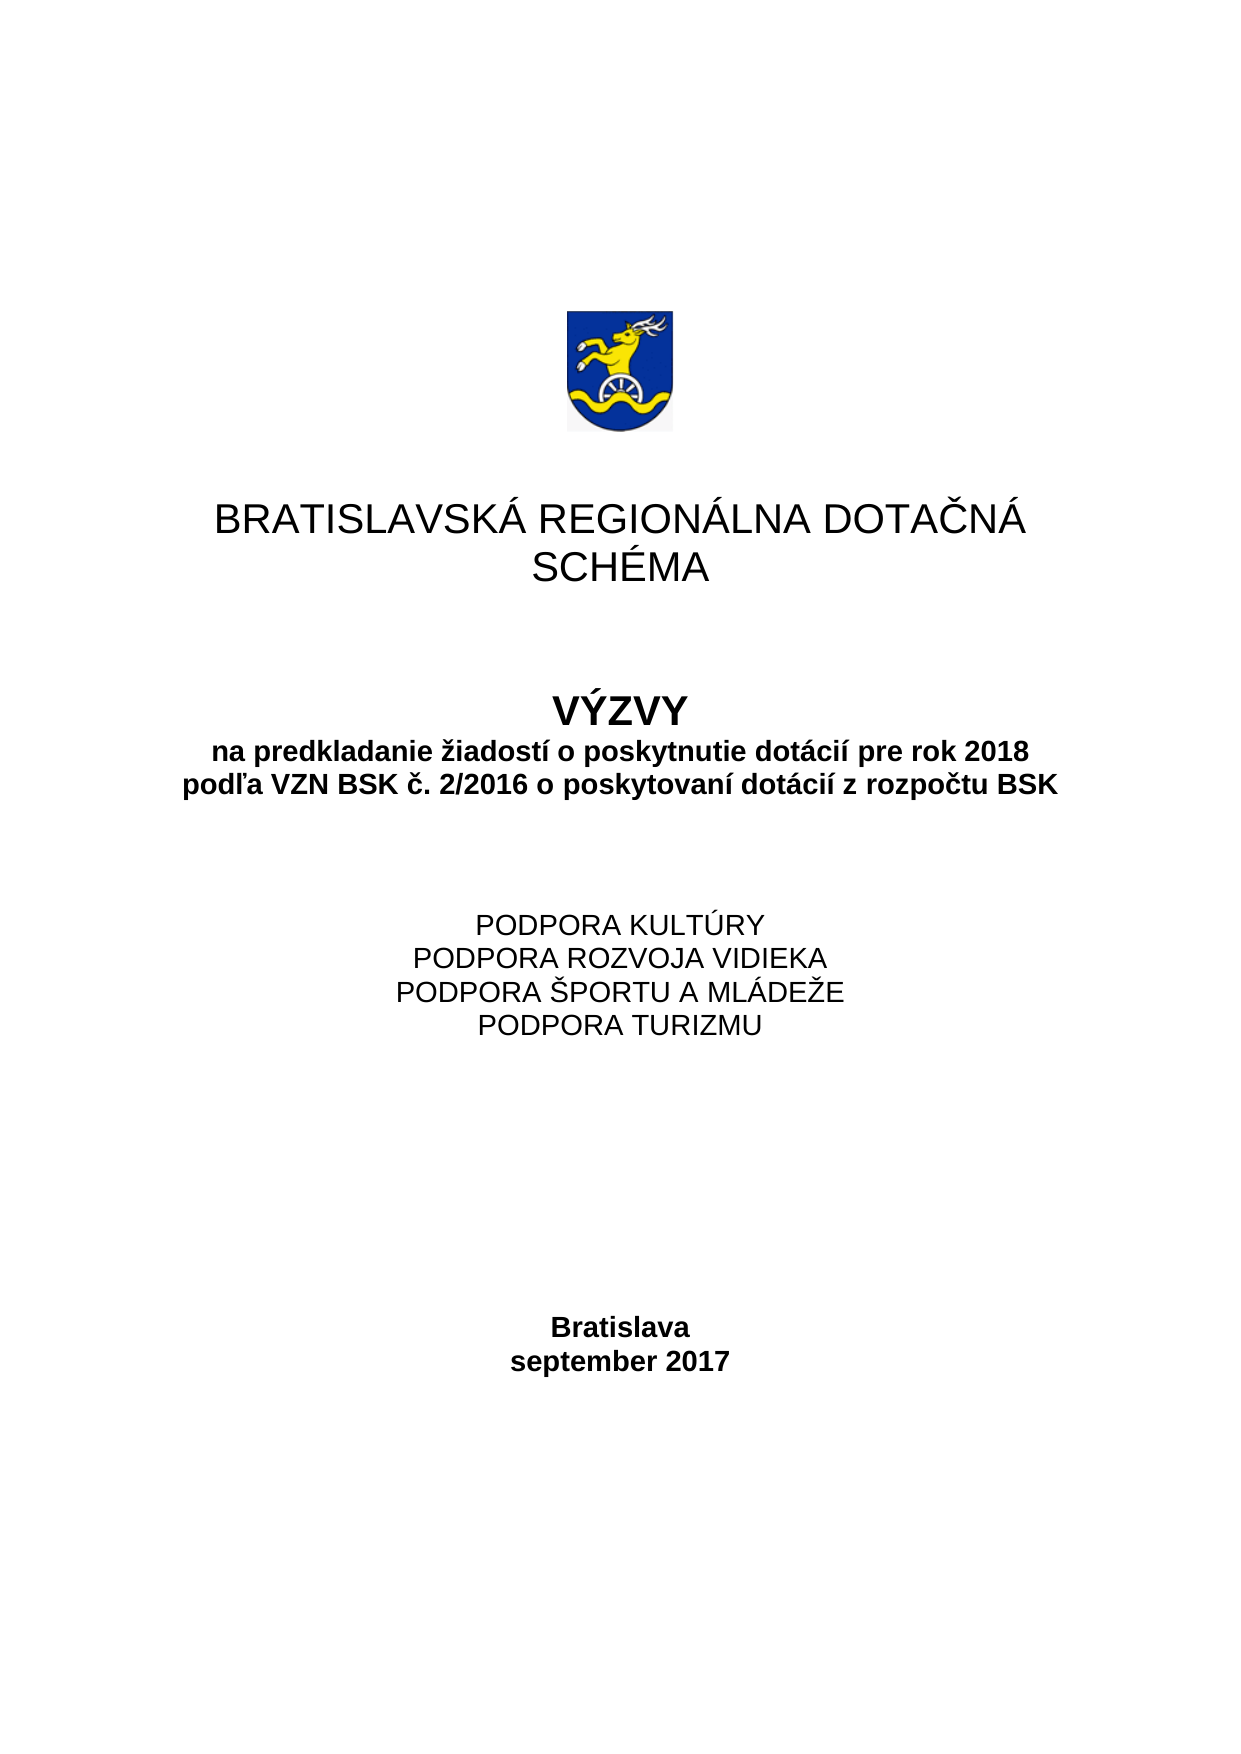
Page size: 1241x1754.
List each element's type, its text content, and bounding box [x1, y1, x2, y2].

text VÝZVY [148, 686, 1093, 734]
text BRATISLAVSKÁ REGIONÁLNA DOTAČNÁ SCHÉMA [148, 494, 1093, 590]
text podľa VZN BSK č. 2/2016 o poskytovaní dotácií z rozpočtu BSK [148, 767, 1093, 801]
text Bratislava [148, 1310, 1093, 1344]
text september 2017 [148, 1344, 1093, 1377]
text PODPORA KULTÚRY [148, 908, 1093, 941]
text PODPORA ROZVOJA VIDIEKA [148, 941, 1093, 975]
picture [567, 311, 674, 432]
text PODPORA ŠPORTU A MLÁDEŽE [148, 975, 1093, 1008]
text na predkladanie žiadostí o poskytnutie dotácií pre rok 2018 [148, 734, 1093, 767]
text PODPORA TURIZMU [148, 1008, 1093, 1042]
